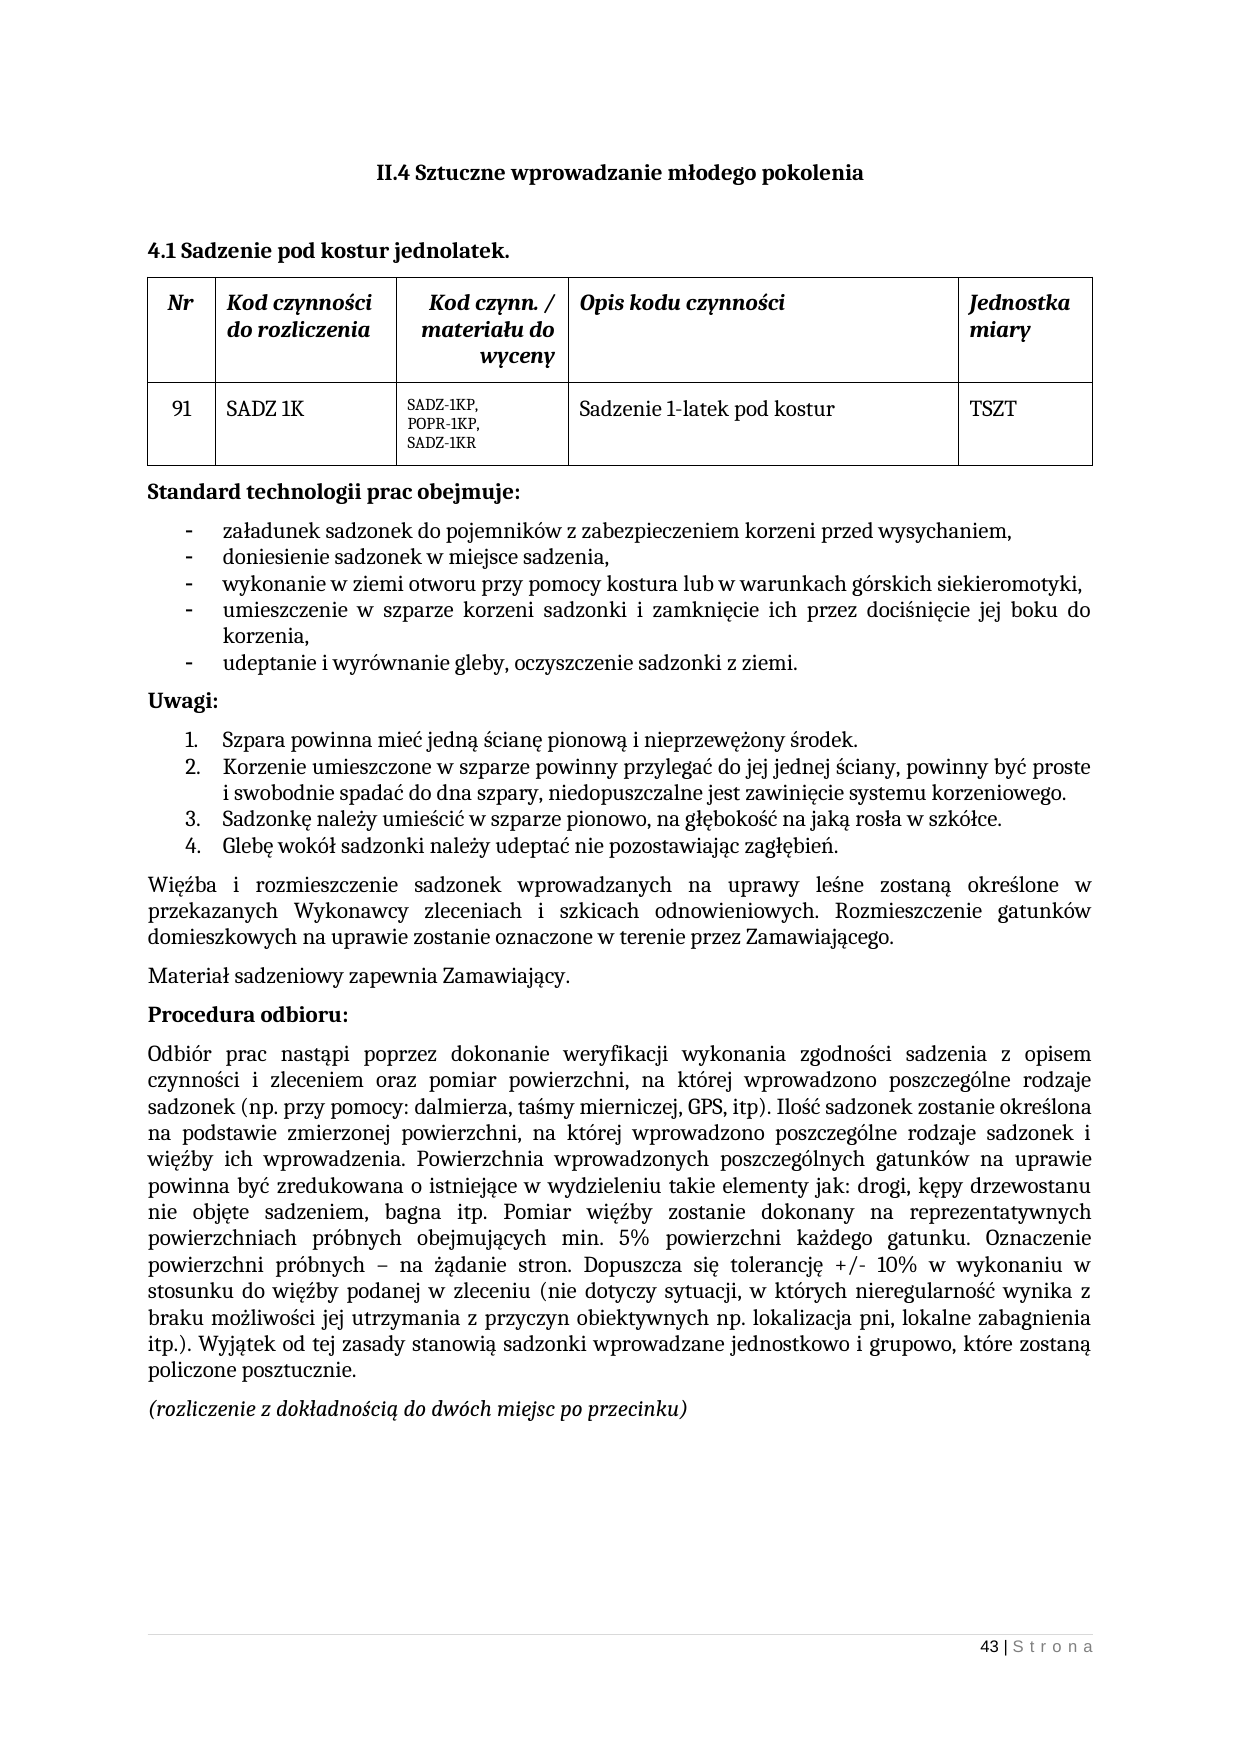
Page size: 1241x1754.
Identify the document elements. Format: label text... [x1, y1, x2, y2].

text Standard technologii prac obejmuje: [148, 479, 1093, 505]
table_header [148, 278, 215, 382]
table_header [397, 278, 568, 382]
text (rozliczenie z dokładnością do dwóch miejsc po przecinku) [148, 1396, 1093, 1422]
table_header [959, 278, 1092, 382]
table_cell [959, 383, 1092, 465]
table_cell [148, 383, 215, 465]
list udeptanie i wyrównanie gleby, oczyszczenie sadzonki z ziemi. [185, 649, 1093, 676]
list doniesienie sadzonek w miejsce sadzenia, [185, 544, 1093, 570]
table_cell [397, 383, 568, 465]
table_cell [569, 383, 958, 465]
list Glebę wokół sadzonki należy udeptać nie pozostawiając zagłębień. [185, 833, 1093, 859]
list Szpara powinna mieć jedną ścianę pionową i nieprzewężony środek. [185, 727, 1093, 753]
text 4.1 Sadzenie pod kostur jednolatek. [148, 238, 1093, 264]
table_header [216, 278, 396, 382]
list umieszczenie w szparze korzeni sadzonki i zamknięcie ich przez dociśnięcie jej boku do korzenia, [185, 597, 1093, 649]
list Korzenie umieszczone w szparze powinny przylegać do jej jednej ściany, powinny być proste i swobodnie spadać do dna szpary, niedopuszczalne jest zawinięcie systemu korzeniowego. [185, 753, 1093, 806]
text Odbiór prac nastąpi poprzez dokonanie weryfikacji wykonania zgodności sadzenia z opisem czynności i zleceniem oraz pomiar powierzchni, na której wprowadzono poszczególne rodzaje sadzonek (np. przy pomocy: dalmierza, taśmy mierniczej, GPS, itp). Ilość sadzonek zostanie określona na podstawie zmierzonej powierzchni, na której wprowadzono poszczególne rodzaje sadzonek i więźby ich wprowadzenia. Powierzchnia wprowadzonych poszczególnych gatunków na uprawie powinna być zredukowana o istniejące w wydzieleniu takie elementy jak: drogi, kępy drzewostanu nie objęte sadzeniem, bagna itp. Pomiar więźby zostanie dokonany na reprezentatywnych powierzchniach próbnych obejmujących min. 5% powierzchni każdego gatunku. Oznaczenie powierzchni próbnych – na żądanie stron. Dopuszcza się tolerancję +/- 10% w wykonaniu w stosunku do więźby podanej w zleceniu (nie dotyczy sytuacji, w których nieregularność wynika z braku możliwości jej utrzymania z przyczyn obiektywnych np. lokalizacja pni, lokalne zabagnienia itp.). Wyjątek od tej zasady stanowią sadzonki wprowadzane jednostkowo i grupowo, które zostaną policzone posztucznie. [148, 1041, 1093, 1383]
text Procedura odbioru: [148, 1002, 1093, 1028]
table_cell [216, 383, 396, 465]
list Sadzonkę należy umieścić w szparze pionowo, na głębokość na jaką rosła w szkółce. [185, 806, 1093, 833]
text Materiał sadzeniowy zapewnia Zamawiający. [148, 963, 1093, 989]
list wykonanie w ziemi otworu przy pomocy kostura lub w warunkach górskich siekieromotyki, [185, 570, 1093, 597]
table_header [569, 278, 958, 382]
list załadunek sadzonek do pojemników z zabezpieczeniem korzeni przed wysychaniem, [185, 518, 1093, 544]
text II.4 Sztuczne wprowadzanie młodego pokolenia [148, 160, 1093, 186]
text Uwagi: [148, 688, 1093, 715]
text Więźba i rozmieszczenie sadzonek wprowadzanych na uprawy leśne zostaną określone w przekazanych Wykonawcy zleceniach i szkicach odnowieniowych. Rozmieszczenie gatunków domieszkowych na uprawie zostanie oznaczone w terenie przez Zamawiającego. [148, 871, 1093, 951]
